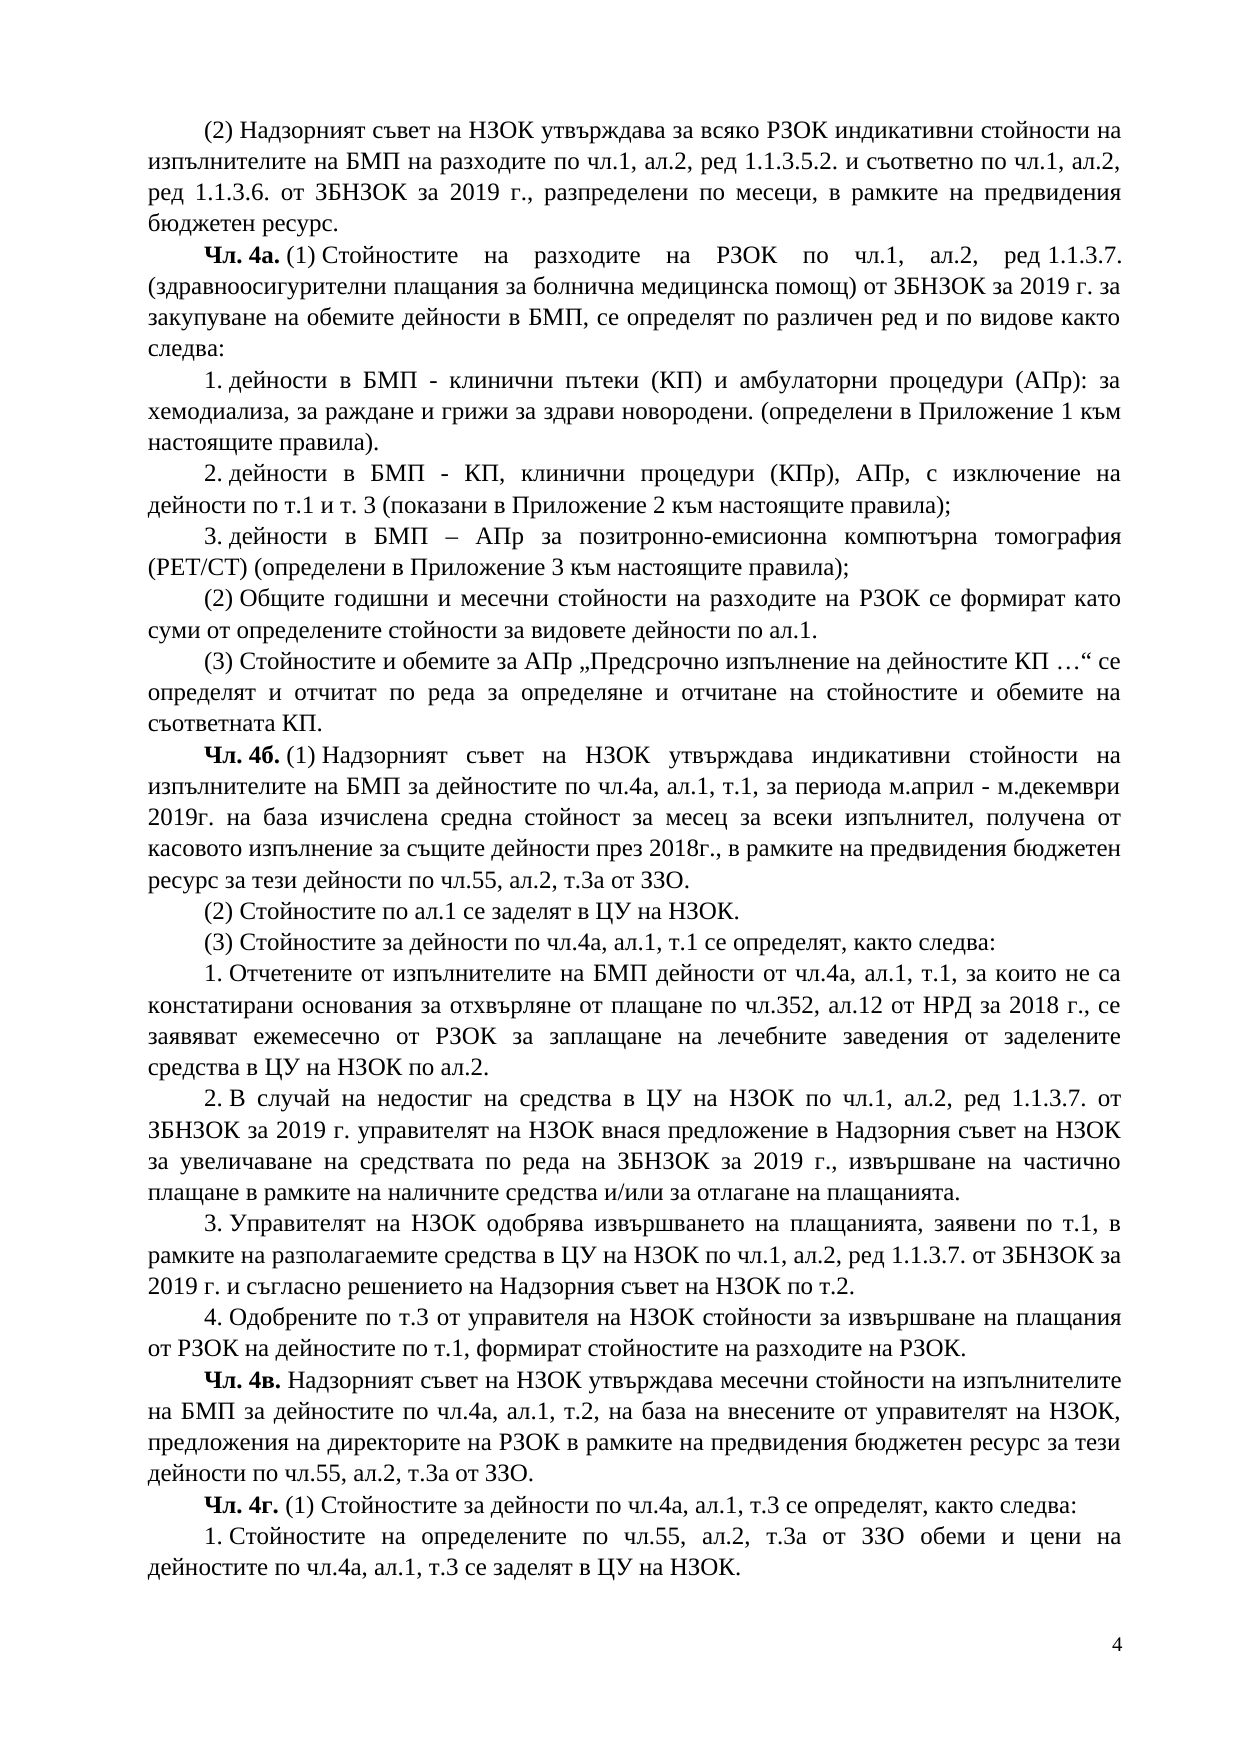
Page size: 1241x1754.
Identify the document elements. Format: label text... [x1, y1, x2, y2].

text Чл. 4в. Надзорният съвет на НЗОК утвърждава месечни стойности на изпълнителите на БМП за дейностите по чл.4а, ал.1, т.2, на база на внесените от управителят на НЗОК, предложения на директорите на РЗОК в рамките на предвидения бюджетен ресурс за тези дейности по чл.55, ал.2, т.3а от ЗЗО. [148, 1362, 1122, 1487]
text Чл. 4г. (1) Стойностите за дейности по чл.4а, ал.1, т.3 се определят, както следва: [148, 1487, 1122, 1518]
text Чл. 4б. (1) Надзорният съвет на НЗОК утвърждава индикативни стойности на изпълнителите на БМП за дейностите по чл.4а, ал.1, т.1, за периода м.април - м.декември 2019г. на база изчислена средна стойност за месец за всеки изпълнител, получена от касовото изпълнение за същите дейности през 2018г., в рамките на предвидения бюджетен ресурс за тези дейности по чл.55, ал.2, т.3а от ЗЗО. [148, 737, 1122, 893]
text 1. Стойностите на определените по чл.55, ал.2, т.3а от ЗЗО обеми и цени на дейностите по чл.4а, ал.1, т.3 се заделят в ЦУ на НЗОК. [148, 1518, 1122, 1581]
text 3. дейности в БМП – АПр за позитронно-емисионна компютърна томография (РЕТ/СТ) (определени в Приложение 3 към настоящите правила); [148, 518, 1122, 581]
text 2. В случай на недостиг на средства в ЦУ на НЗОК по чл.1, ал.2, ред 1.1.3.7. от ЗБНЗОК за 2019 г. управителят на НЗОК внася предложение в Надзорния съвет на НЗОК за увеличаване на средствата по реда на ЗБНЗОК за 2019 г., извършване на частично плащане в рамките на наличните средства и/или за отлагане на плащанията. [148, 1081, 1122, 1206]
text 1. дейности в БМП - клинични пътеки (КП) и амбулаторни процедури (АПр): за хемодиализа, за раждане и грижи за здрави новородени. (определени в Приложение 1 към настоящите правила). [148, 362, 1122, 456]
text (2) Надзорният съвет на НЗОК утвърждава за всяко РЗОК индикативни стойности на изпълнителите на БМП на разходите по чл.1, ал.2, ред 1.1.3.5.2. и съответно по чл.1, ал.2, ред 1.1.3.6. от ЗБНЗОК за 2019 г., разпределени по месеци, в рамките на предвидения бюджетен ресурс. [148, 112, 1122, 237]
text (3) Стойностите и обемите за АПр „Предсрочно изпълнение на дейностите КП …“ се определят и отчитат по реда за определяне и отчитане на стойностите и обемите на съответната КП. [148, 643, 1122, 737]
text Чл. 4а. (1) Стойностите на разходите на РЗОК по чл.1, ал.2, ред 1.1.3.7. (здравноосигурителни плащания за болнична медицинска помощ) от ЗБНЗОК за 2019 г. за закупуване на обемите дейности в БМП, се определят по различен ред и по видове както следва: [148, 237, 1122, 362]
text 1. Отчетените от изпълнителите на БМП дейности от чл.4а, ал.1, т.1, за които не са констатирани основания за отхвърляне от плащане по чл.352, ал.12 от НРД за 2018 г., се заявяват ежемесечно от РЗОК за заплащане на лечебните заведения от заделените средства в ЦУ на НЗОК по ал.2. [148, 956, 1122, 1081]
text (3) Стойностите за дейности по чл.4а, ал.1, т.1 се определят, както следва: [148, 925, 1122, 956]
text 3. Управителят на НЗОК одобрява извършването на плащанията, заявени по т.1, в рамките на разполагаемите средства в ЦУ на НЗОК по чл.1, ал.2, ред 1.1.3.7. от ЗБНЗОК за 2019 г. и съгласно решението на Надзорния съвет на НЗОК по т.2. [148, 1206, 1122, 1300]
text (2) Стойностите по ал.1 се заделят в ЦУ на НЗОК. [148, 893, 1122, 925]
text (2) Общите годишни и месечни стойности на разходите на РЗОК се формират като суми от определените стойности за видовете дейности по ал.1. [148, 581, 1122, 643]
text 4. Одобрените по т.3 от управителя на НЗОК стойности за извършване на плащания от РЗОК на дейностите по т.1, формират стойностите на разходите на РЗОК. [148, 1300, 1122, 1362]
text 2. дейности в БМП - КП, клинични процедури (КПр), АПр, с изключение на дейности по т.1 и т. 3 (показани в Приложение 2 към настоящите правила); [148, 456, 1122, 518]
